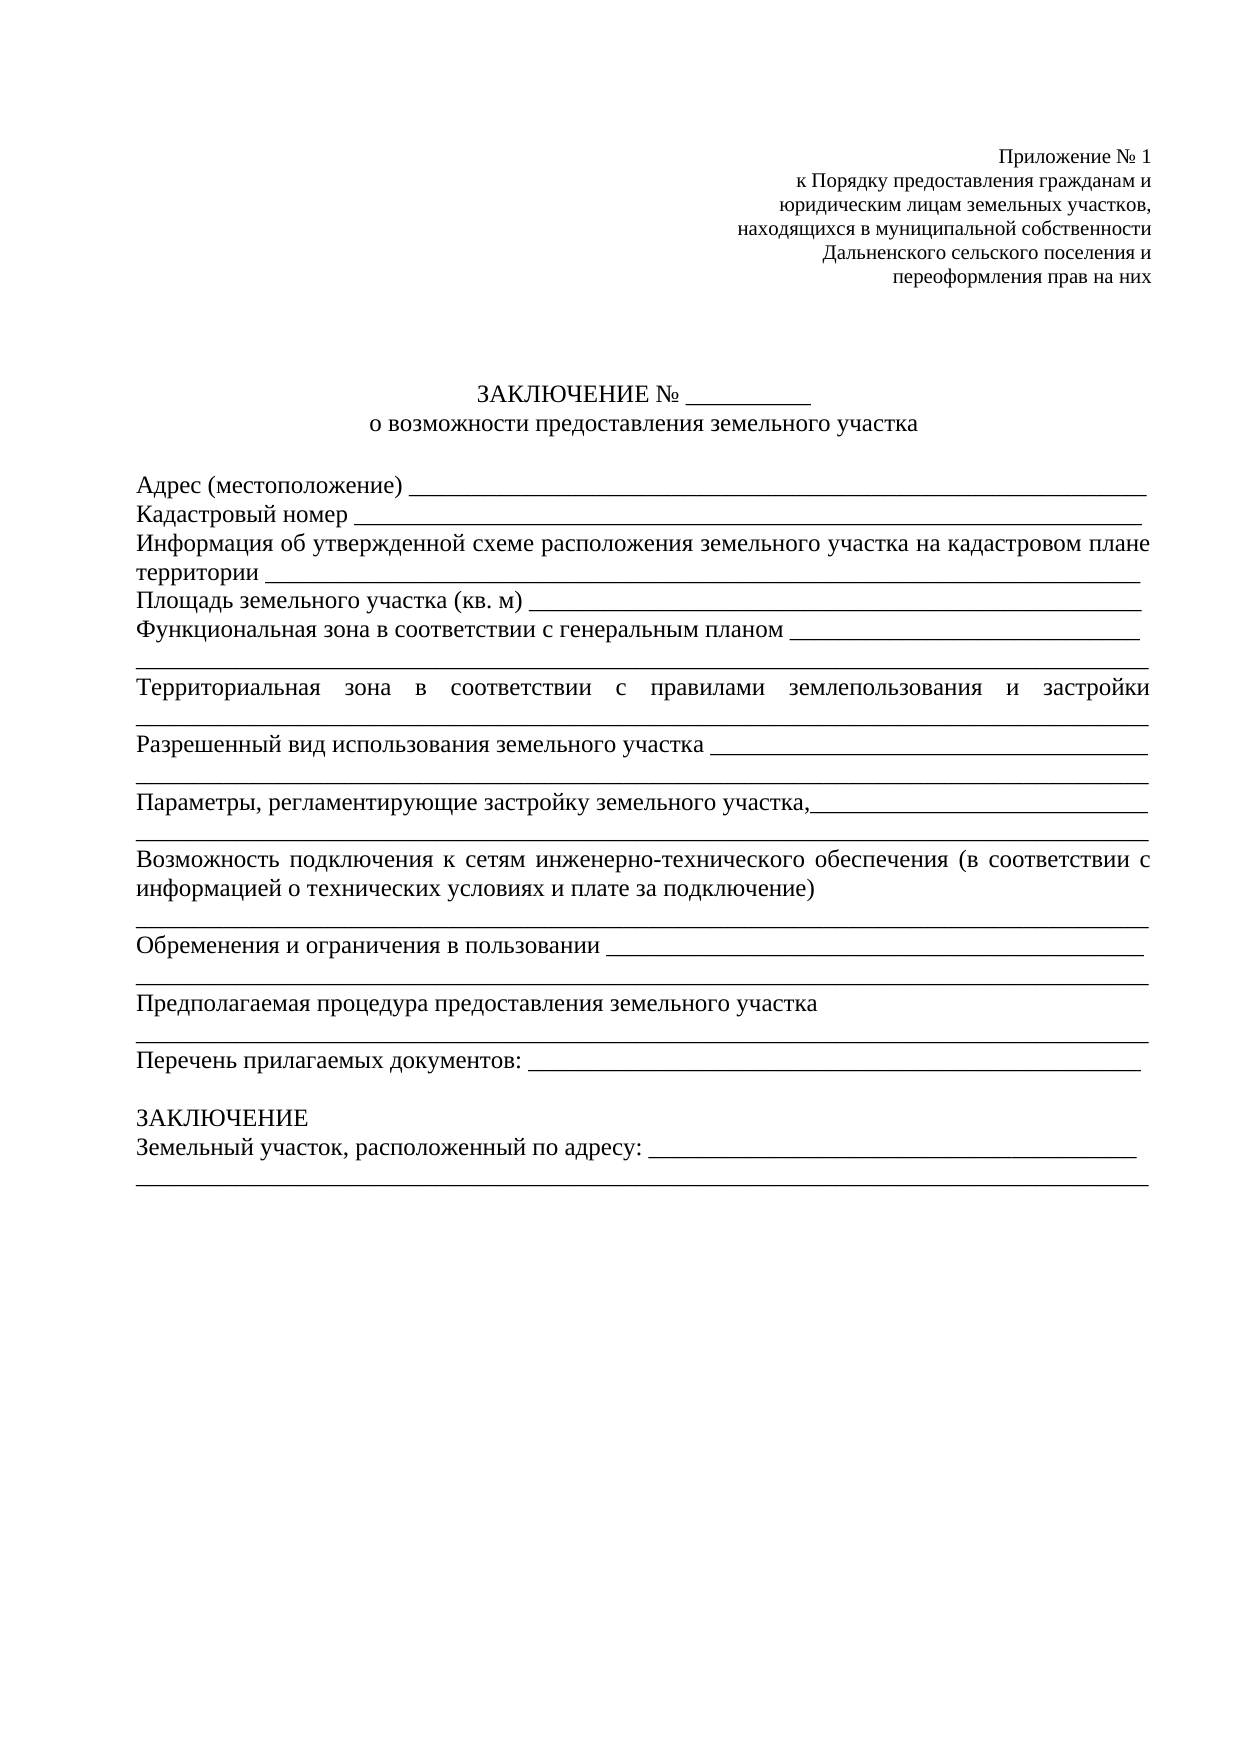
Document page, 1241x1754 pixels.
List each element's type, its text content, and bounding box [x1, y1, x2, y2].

text _________________________________________________________________________________ [136, 643, 1152, 672]
text Перечень прилагаемых документов: _________________________________________________ [136, 1045, 1152, 1074]
text ЗАКЛЮЧЕНИЕ № __________ [136, 379, 1152, 408]
text Предполагаемая процедура предоставления земельного участка [136, 988, 1152, 1017]
text Кадастровый номер _______________________________________________________________ [136, 499, 1152, 528]
text _________________________________________________________________________________ [136, 1160, 1152, 1189]
text _________________________________________________________________________________ [136, 815, 1152, 844]
text Площадь земельного участка (кв. м) _________________________________________________ [136, 585, 1152, 614]
text Приложение № 1 [717, 144, 1152, 168]
text Адрес (местоположение) ___________________________________________________________ [136, 470, 1152, 499]
text о возможности предоставления земельного участка [136, 408, 1152, 437]
text _________________________________________________________________________________ [136, 959, 1152, 988]
text Земельный участок, расположенный по адресу: _______________________________________ [136, 1132, 1152, 1160]
text _________________________________________________________________________________ [136, 1017, 1152, 1045]
text _________________________________________________________________________________ [136, 902, 1152, 930]
text _________________________________________________________________________________ [136, 758, 1152, 787]
text Параметры, регламентирующие застройку земельного участка,___________________________ [136, 787, 1152, 815]
text Функциональная зона в соответствии с генеральным планом ____________________________ [136, 614, 1152, 643]
text Территориальная зона в соответствии с правилами землепользования и застройки _________________________________________________________________________________ [136, 672, 1152, 729]
text ЗАКЛЮЧЕНИЕ [136, 1103, 1152, 1132]
text Информация об утвержденной схеме расположения земельного участка на кадастровом плане территории ______________________________________________________________________ [136, 528, 1152, 585]
text Обременения и ограничения в пользовании ___________________________________________ [136, 930, 1152, 959]
text Возможность подключения к сетям инженерно-технического обеспечения (в соответствии с информацией о технических условиях и плате за подключение) [136, 844, 1152, 902]
text Разрешенный вид использования земельного участка ___________________________________ [136, 729, 1152, 758]
text к Порядку предоставления гражданам и юридическим лицам земельных участков, находящихся в муниципальной собственности Дальненского сельского поселения и переоформления прав на них [717, 168, 1152, 288]
